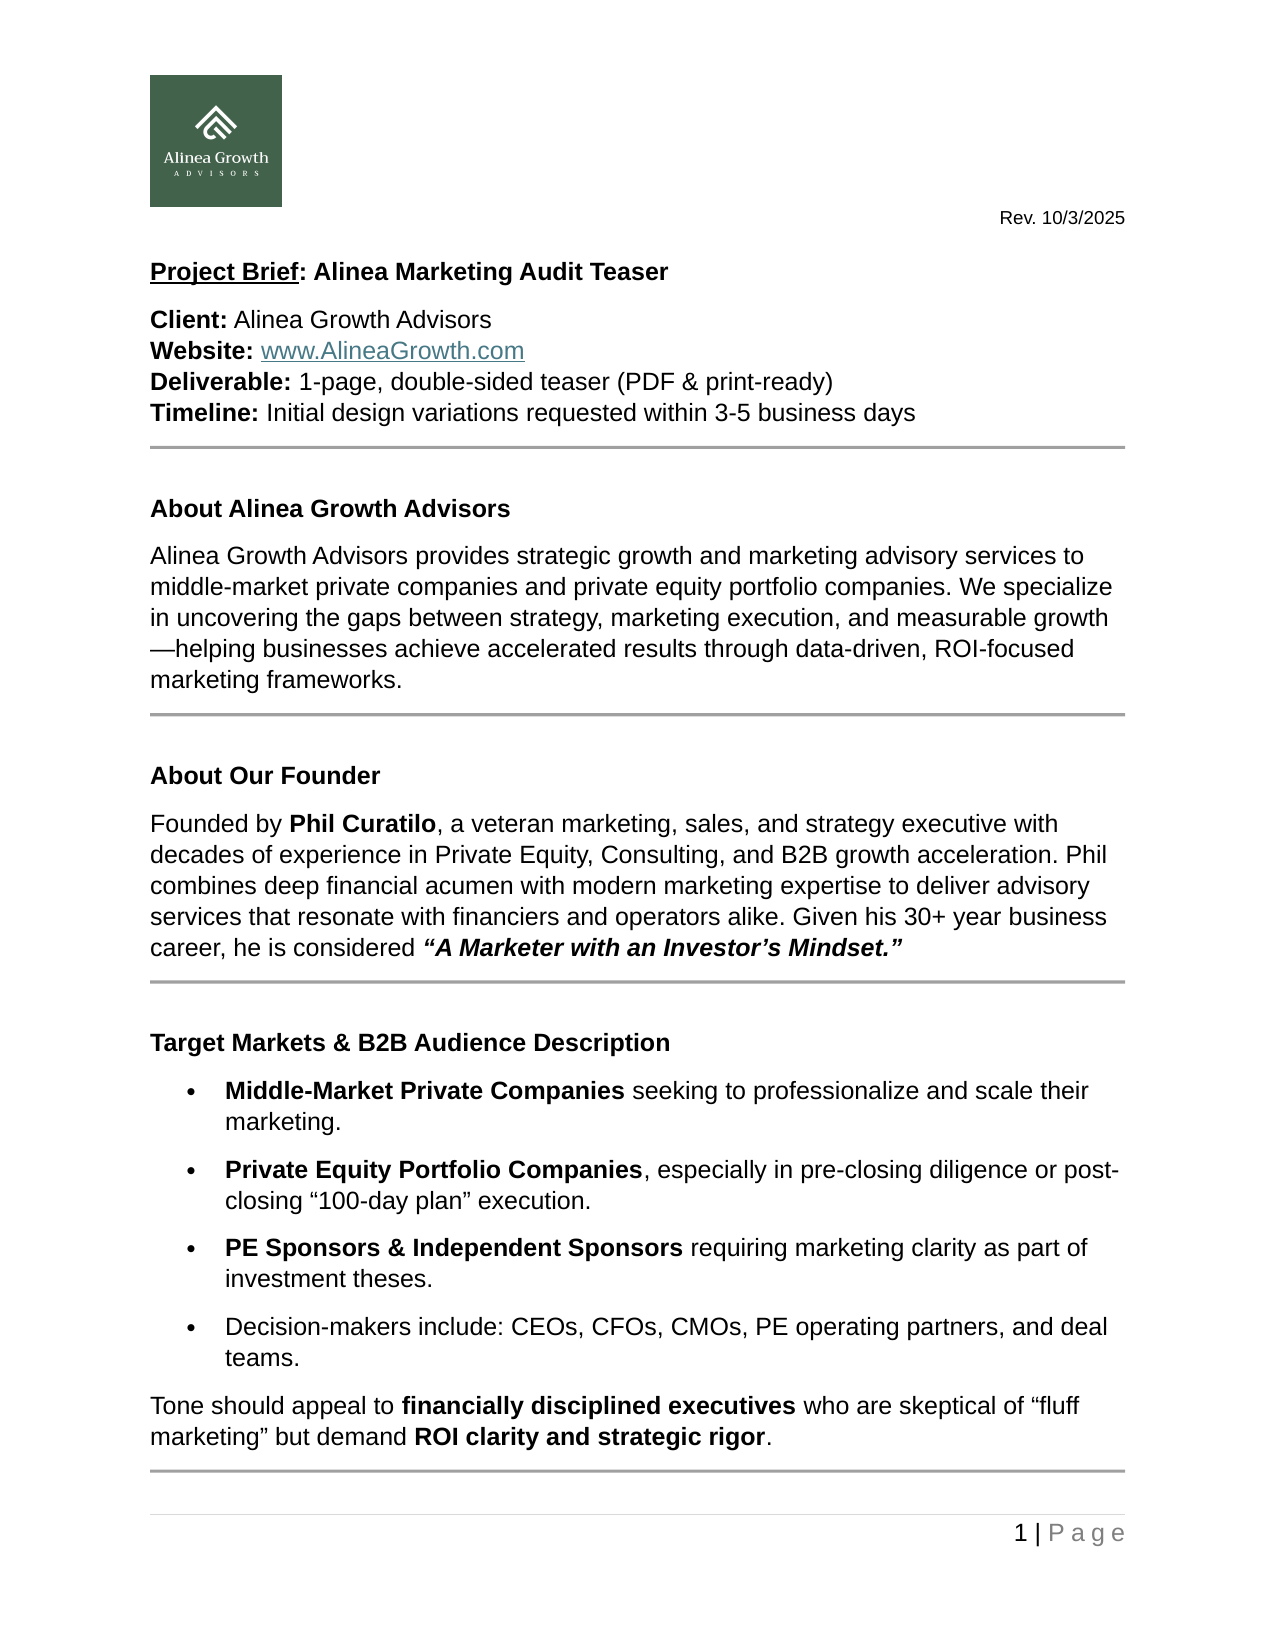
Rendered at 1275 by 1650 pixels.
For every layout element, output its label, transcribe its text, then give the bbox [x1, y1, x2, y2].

text Founded by Phil Curatilo, a veteran marketing, sales, and strategy executive with decades of experience in Private Equity, Consulting, and B2B growth acceleration. Phil combines deep financial acumen with modern marketing expertise to deliver advisory services that resonate with financiers and operators alike. Given his 30+ year business career, he is considered “A Marketer with an Investor’s Mindset.” [150, 808, 1125, 961]
list Decision-makers include: CEOs, CFOs, CMOs, PE operating partners, and deal teams. [187, 1312, 1125, 1372]
text About Our Founder [150, 761, 1125, 789]
list Private Equity Portfolio Companies, especially in pre-closing diligence or post-closing “100-day plan” execution. [187, 1154, 1125, 1214]
list PE Sponsors & Independent Sponsors requiring marketing clarity as part of investment theses. [187, 1233, 1125, 1293]
text Alinea Growth Advisors provides strategic growth and marketing advisory services to middle-market private companies and private equity portfolio companies. We specialize in uncovering the gaps between strategy, marketing execution, and measurable growth—helping businesses achieve accelerated results through data-driven, ROI-focused marketing frameworks. [150, 541, 1125, 694]
text About Alinea Growth Advisors [150, 493, 1125, 522]
text Client: Alinea Growth Advisors Website: www.AlineaGrowth.com Deliverable: 1-page, double-sided teaser (PDF & print-ready) Timeline: Initial design variations requested within 3-5 business days [150, 305, 1125, 427]
text Tone should appeal to financially disciplined executives who are skeptical of “fluff marketing” but demand ROI clarity and strategic rigor. [150, 1391, 1125, 1451]
picture [150, 75, 282, 207]
text Target Markets & B2B Audience Description [150, 1028, 1125, 1057]
list Middle-Market Private Companies seeking to professionalize and scale their marketing. [187, 1076, 1125, 1136]
text Project Brief: Alinea Marketing Audit Teaser [150, 257, 1125, 286]
